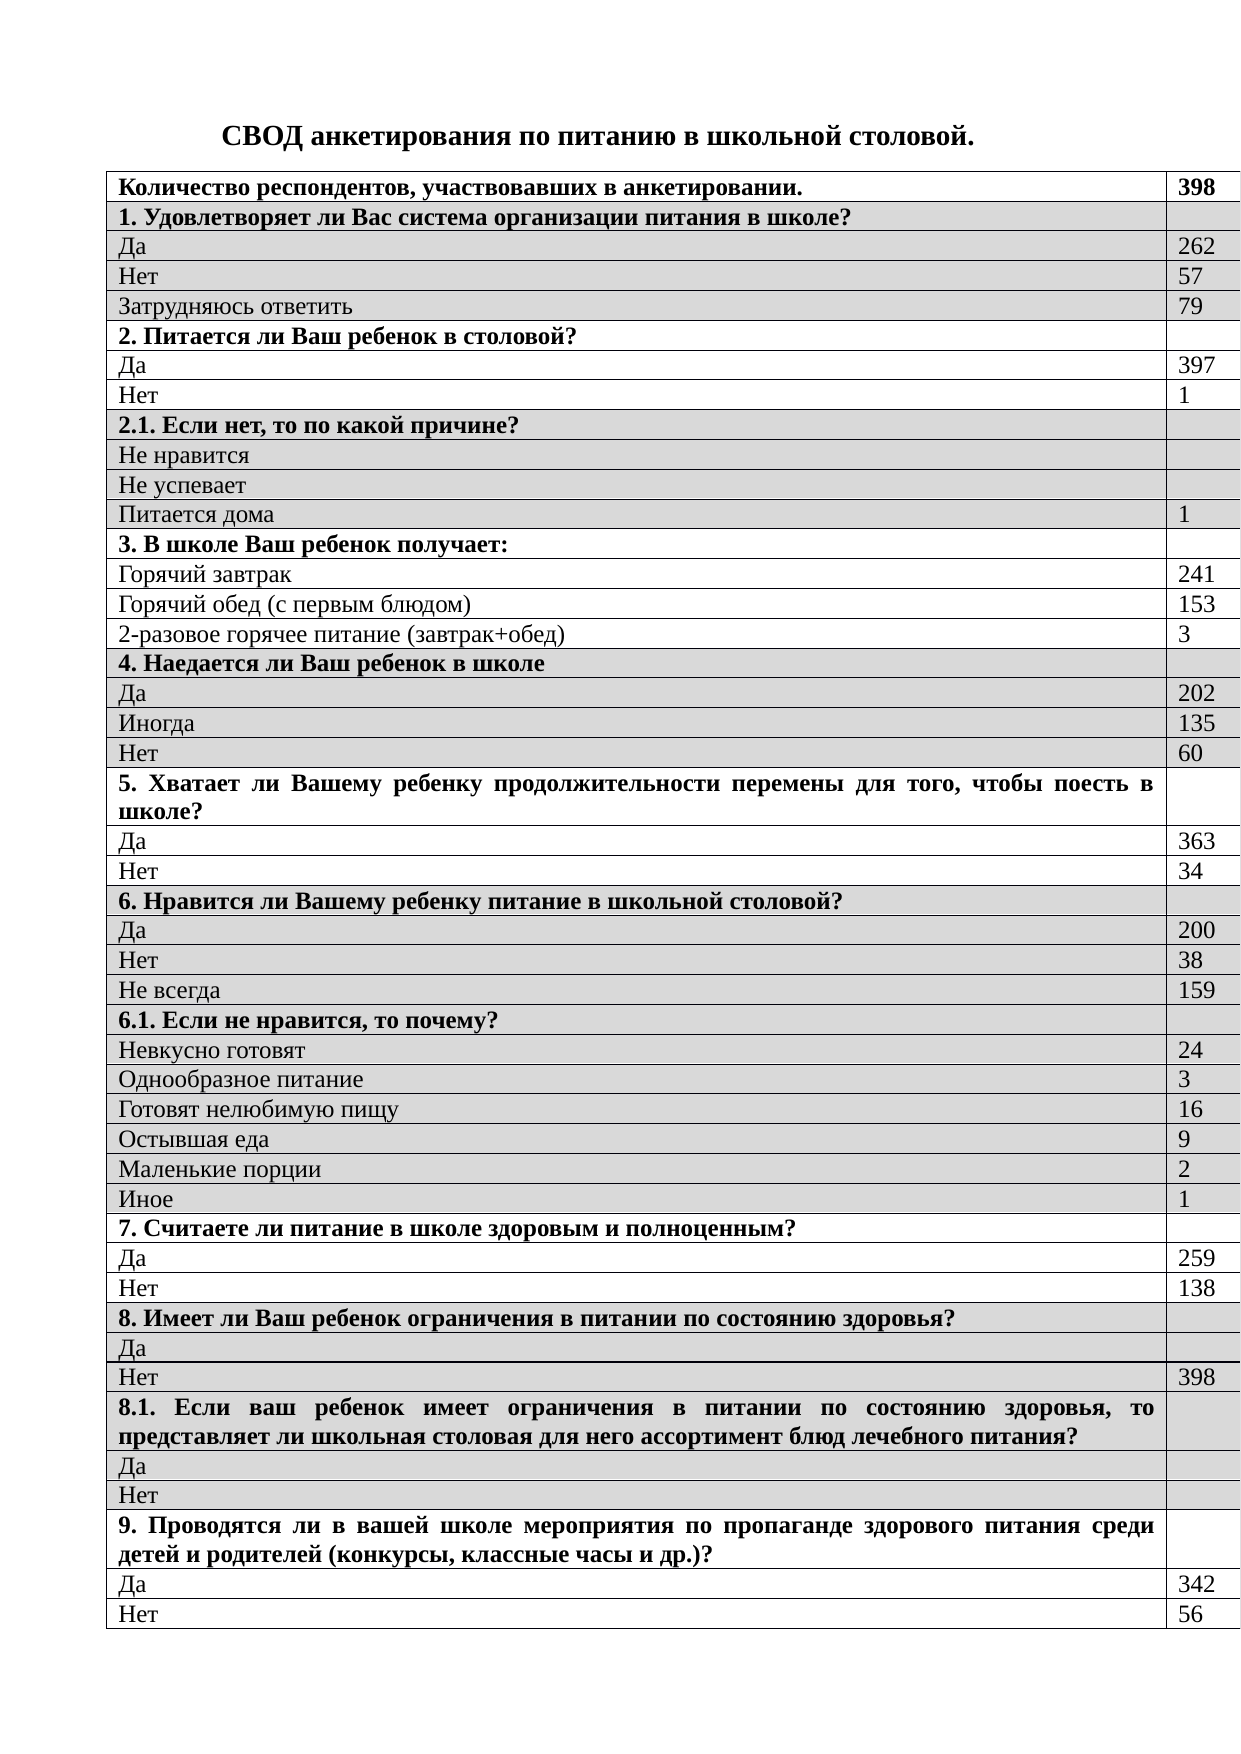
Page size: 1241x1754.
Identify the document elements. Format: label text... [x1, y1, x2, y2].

table_cell Затрудняюсь ответить [107, 291, 1166, 320]
table_cell Остывшая еда [107, 1124, 1166, 1153]
table_cell Да [107, 1243, 1166, 1272]
table_cell Нет [107, 945, 1166, 974]
table_cell 200 [1167, 916, 1240, 944]
table_cell Да [107, 1451, 1166, 1479]
table_cell [1167, 1333, 1240, 1361]
table_cell 24 [1167, 1035, 1240, 1063]
table_cell 5. Хватает ли Вашему ребенку продолжительности перемены для того, чтобы поесть в школе? [107, 768, 1166, 825]
table_cell Нет [107, 1599, 1166, 1627]
text СВОД анкетирования по питанию в школьной столовой. [118, 118, 1078, 152]
table_cell 2 [1167, 1154, 1240, 1183]
table_cell 60 [1167, 738, 1240, 767]
table_cell 138 [1167, 1273, 1240, 1302]
table_cell 2. Питается ли Ваш ребенок в столовой? [107, 321, 1166, 349]
table_cell Нет [107, 738, 1166, 767]
table_cell 1 [1167, 380, 1240, 409]
table_cell [1167, 1303, 1240, 1332]
table_cell 6.1. Если не нравится, то почему? [107, 1005, 1166, 1034]
table_cell Нет [107, 1363, 1166, 1391]
table_cell 1 [1167, 500, 1240, 528]
table_cell Однообразное питание [107, 1065, 1166, 1093]
table_cell Невкусно готовят [107, 1035, 1166, 1063]
table_cell [1167, 886, 1240, 914]
table_header Количество респондентов, участвовавших в анкетировании. [107, 172, 1166, 201]
table_cell Питается дома [107, 500, 1166, 528]
table_cell [1167, 1510, 1240, 1568]
table_cell Горячий обед (с первым блюдом) [107, 589, 1166, 618]
table_cell 241 [1167, 559, 1240, 588]
table_cell Нет [107, 261, 1166, 290]
table_cell 259 [1167, 1243, 1240, 1272]
table_cell Нет [107, 380, 1166, 409]
table_cell 3 [1167, 619, 1240, 647]
table_cell 8. Имеет ли Ваш ребенок ограничения в питании по состоянию здоровья? [107, 1303, 1166, 1332]
table_cell 9 [1167, 1124, 1240, 1153]
table_cell [1167, 470, 1240, 498]
table_cell 262 [1167, 231, 1240, 260]
table_cell [1167, 649, 1240, 677]
table_cell Не всегда [107, 975, 1166, 1004]
table_cell 4. Наедается ли Ваш ребенок в школе [107, 649, 1166, 677]
table_cell 7. Считаете ли питание в школе здоровым и полноценным? [107, 1214, 1166, 1242]
table_cell 56 [1167, 1599, 1240, 1627]
table_cell [1167, 1214, 1240, 1242]
table_cell Иногда [107, 708, 1166, 737]
table_cell Не нравится [107, 440, 1166, 469]
table_cell Иное [107, 1184, 1166, 1212]
table_cell 8.1. Если ваш ребенок имеет ограничения в питании по состоянию здоровья, то представляет ли школьная столовая для него ассортимент блюд лечебного питания? [107, 1392, 1166, 1450]
table_cell [1167, 1392, 1240, 1450]
table_cell Да [107, 826, 1166, 855]
table_cell 79 [1167, 291, 1240, 320]
table_cell 159 [1167, 975, 1240, 1004]
table_cell Готовят нелюбимую пищу [107, 1094, 1166, 1123]
table_cell Нет [107, 1273, 1166, 1302]
table_cell [1167, 410, 1240, 439]
table_cell 363 [1167, 826, 1240, 855]
table_cell 3. В школе Ваш ребенок получает: [107, 529, 1166, 558]
table_cell [1167, 321, 1240, 349]
table_cell 342 [1167, 1569, 1240, 1598]
table_cell 16 [1167, 1094, 1240, 1123]
table_cell 1. Удовлетворяет ли Вас система организации питания в школе? [107, 202, 1166, 230]
table_cell Да [107, 231, 1166, 260]
table_cell 202 [1167, 678, 1240, 707]
table_cell Нет [107, 1481, 1166, 1509]
table_cell 1 [1167, 1184, 1240, 1212]
table_cell 57 [1167, 261, 1240, 290]
table_cell Да [107, 1569, 1166, 1598]
table_cell 9. Проводятся ли в вашей школе мероприятия по пропаганде здорового питания среди детей и родителей (конкурсы, классные часы и др.)? [107, 1510, 1166, 1568]
table_cell 153 [1167, 589, 1240, 618]
table_cell [1167, 202, 1240, 230]
table_cell [1167, 1481, 1240, 1509]
table_cell 3 [1167, 1065, 1240, 1093]
table_cell Не успевает [107, 470, 1166, 498]
table_cell [1167, 529, 1240, 558]
table_cell 2-разовое горячее питание (завтрак+обед) [107, 619, 1166, 647]
table_cell [1167, 768, 1240, 825]
table_cell 397 [1167, 351, 1240, 379]
table_cell 2.1. Если нет, то по какой причине? [107, 410, 1166, 439]
table_cell Нет [107, 856, 1166, 885]
table_cell 38 [1167, 945, 1240, 974]
table_cell Горячий завтрак [107, 559, 1166, 588]
table_cell 34 [1167, 856, 1240, 885]
table_cell Да [107, 678, 1166, 707]
table_header 398 [1167, 172, 1240, 201]
table_cell Да [107, 1333, 1166, 1361]
table_cell [1167, 1005, 1240, 1034]
table_cell 6. Нравится ли Вашему ребенку питание в школьной столовой? [107, 886, 1166, 914]
table_cell [1167, 1451, 1240, 1479]
table_cell Да [107, 916, 1166, 944]
table_cell 398 [1167, 1363, 1240, 1391]
table_cell 135 [1167, 708, 1240, 737]
table_cell [1167, 440, 1240, 469]
table_cell Маленькие порции [107, 1154, 1166, 1183]
table_cell Да [107, 351, 1166, 379]
